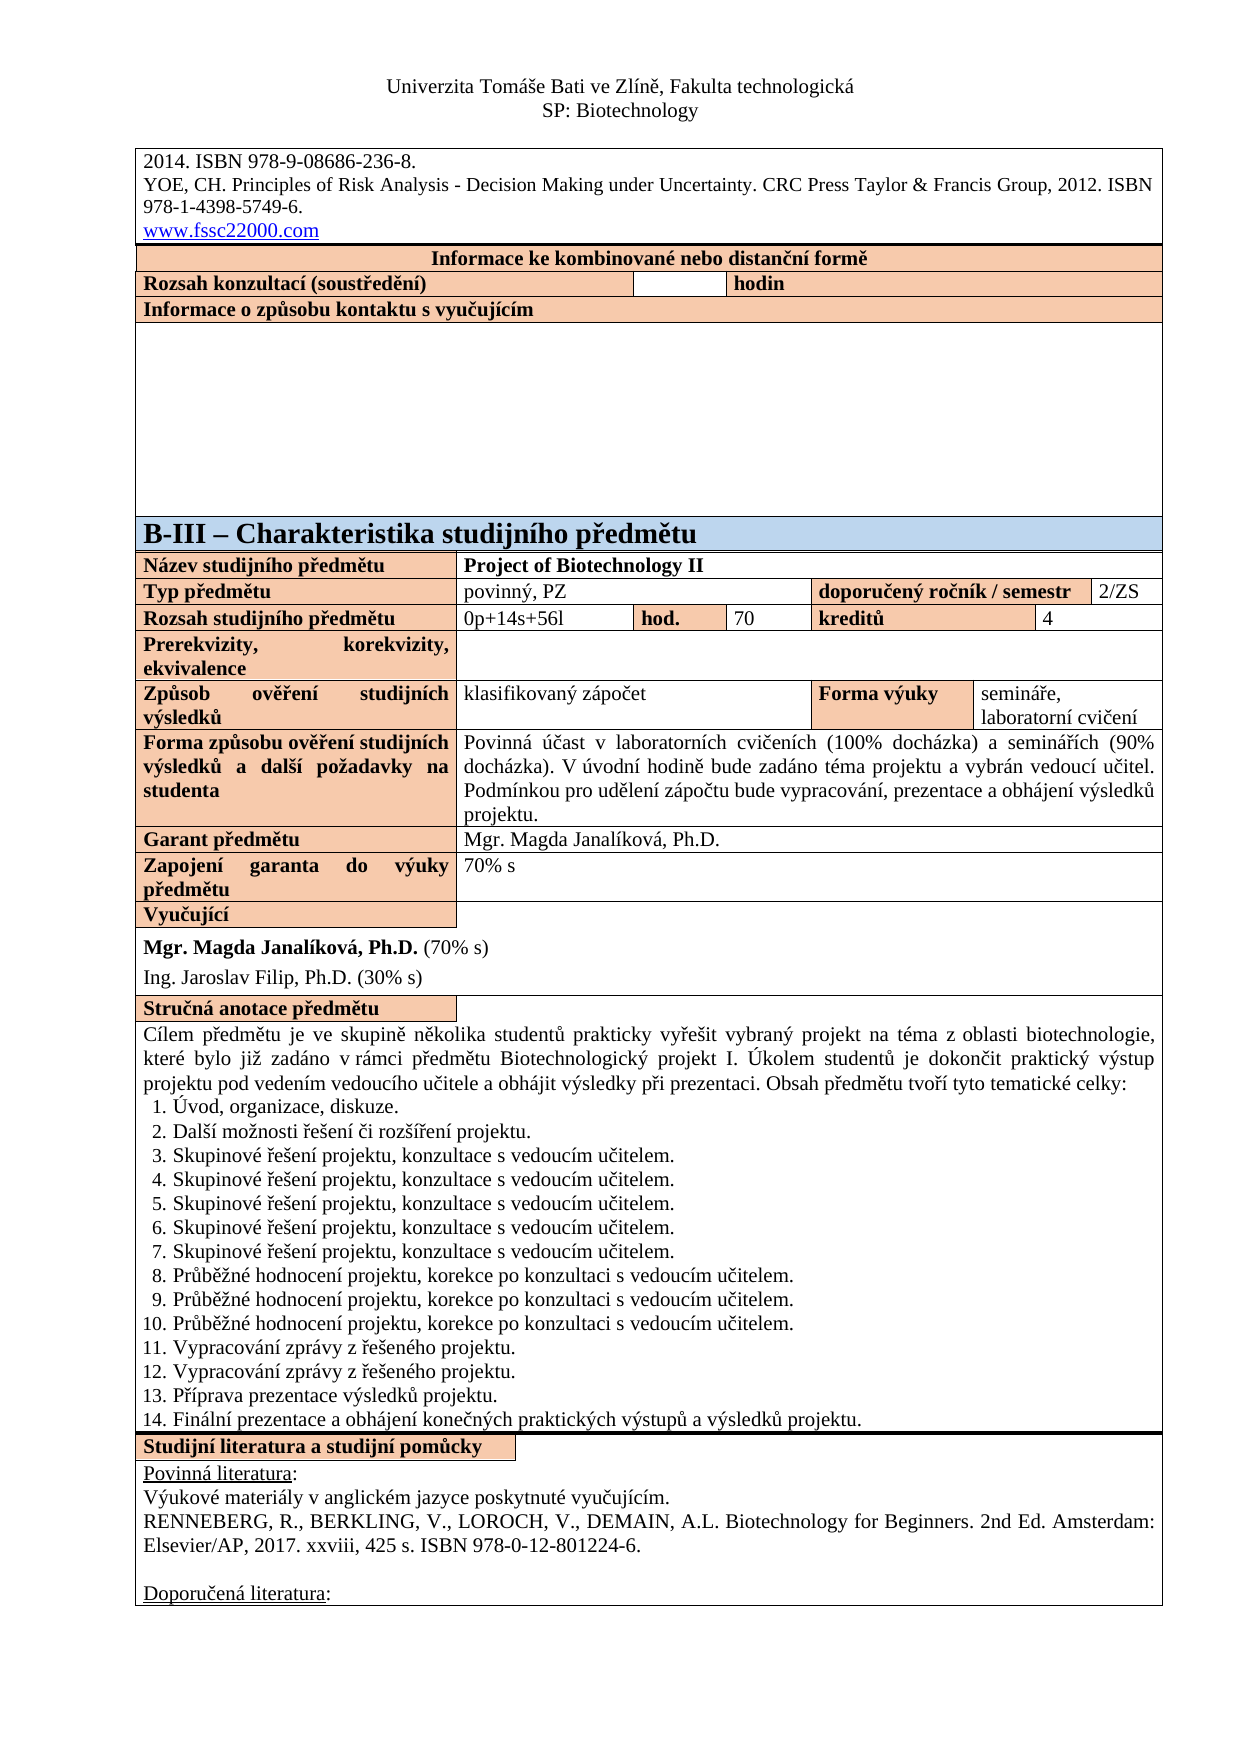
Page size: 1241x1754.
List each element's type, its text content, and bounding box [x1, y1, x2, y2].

table_cell Studijní literatura a studijní pomůcky [136, 1435, 515, 1459]
table_cell hodin [727, 272, 1162, 296]
table_cell Garant předmětu [136, 827, 456, 852]
table_cell Cílem předmětu je ve skupině několika studentů prakticky vyřešit vybraný projekt na téma z oblasti biotechnologie, které bylo již zadáno v rámci předmětu Biotechnologický projekt I. Úkolem studentů je dokončit praktický výstup projektu pod vedením vedoucího učitele a obhájit výsledky při prezentaci. Obsah předmětu tvoří tyto tematické celky: Úvod, organizace, diskuze. Další možnosti řešení či rozšíření projektu. Skupinové řešení projektu, konzultace s vedoucím učitelem. Skupinové řešení projektu, konzultace s vedoucím učitelem. Skupinové řešení projektu, konzultace s vedoucím učitelem. Skupinové řešení projektu, konzultace s vedoucím učitelem. Skupinové řešení projektu, konzultace s vedoucím učitelem. Průběžné hodnocení projektu, korekce po konzultaci s vedoucím učitelem. Průběžné hodnocení projektu, korekce po konzultaci s vedoucím učitelem. Průběžné hodnocení projektu, korekce po konzultaci s vedoucím učitelem. Vypracování zprávy z řešeného projektu. Vypracování zprávy z řešeného projektu. Příprava prezentace výsledků projektu. Finální prezentace a obhájení konečných praktických výstupů a výsledků projektu. [136, 1021, 1162, 1431]
table_cell 70 [727, 605, 811, 630]
table_cell [516, 1435, 1162, 1459]
table_cell Informace ke kombinované nebo distanční formě [137, 246, 1162, 271]
table_cell [634, 272, 726, 296]
table_cell semináře, laboratorní cvičení [974, 681, 1162, 729]
table_cell Project of Biotechnology II [457, 553, 1162, 578]
table_cell [457, 631, 1162, 679]
table_cell Stručná anotace předmětu [136, 996, 456, 1021]
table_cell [136, 149, 1162, 242]
table_cell Zapojení garanta do výuky předmětu [136, 853, 456, 901]
table_cell Povinná účast v laboratorních cvičeních (100% docházka) a seminářích (90% docházka). V úvodní hodině bude zadáno téma projektu a vybrán vedoucí učitel. Podmínkou pro udělení zápočtu bude vypracování, prezentace a obhájení výsledků projektu. [457, 730, 1162, 826]
table_cell Rozsah konzultací (soustředění) [136, 272, 633, 296]
table_cell Mgr. Magda Janalíková, Ph.D. [457, 827, 1162, 852]
table_cell Informace o způsobu kontaktu s vyučujícím [136, 297, 1162, 322]
table_cell povinný, PZ [457, 579, 811, 604]
table_cell klasifikovaný zápočet [457, 681, 811, 729]
table_cell hod. [634, 605, 726, 630]
table_cell Rozsah studijního předmětu [136, 605, 456, 630]
table_cell Název studijního předmětu [136, 553, 456, 578]
table_cell [136, 323, 1162, 516]
table_cell 0p+14s+56l [457, 605, 633, 630]
table_cell doporučený ročník / semestr [812, 579, 1091, 604]
table_cell Forma výuky [812, 681, 973, 729]
table_cell 4 [1036, 605, 1162, 630]
table_cell [457, 996, 1162, 1021]
table_cell Typ předmětu [136, 579, 456, 604]
table_cell kreditů [812, 605, 1035, 630]
table_cell 70% s [457, 853, 1162, 901]
table_cell B-III – Charakteristika studijního předmětu [136, 517, 1162, 550]
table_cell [136, 1460, 1162, 1605]
table_cell Prerekvizity, korekvizity, ekvivalence [136, 631, 456, 679]
table_cell [457, 902, 1162, 927]
table_cell Vyučující [136, 902, 456, 927]
table_cell Způsob ověření studijních výsledků [136, 681, 456, 729]
table_cell 2/ZS [1092, 579, 1162, 604]
table_cell Mgr. Magda Janalíková, Ph.D. (70% s) Ing. Jaroslav Filip, Ph.D. (30% s) [136, 927, 1162, 995]
table_cell Forma způsobu ověření studijních výsledků a další požadavky na studenta [136, 730, 456, 826]
